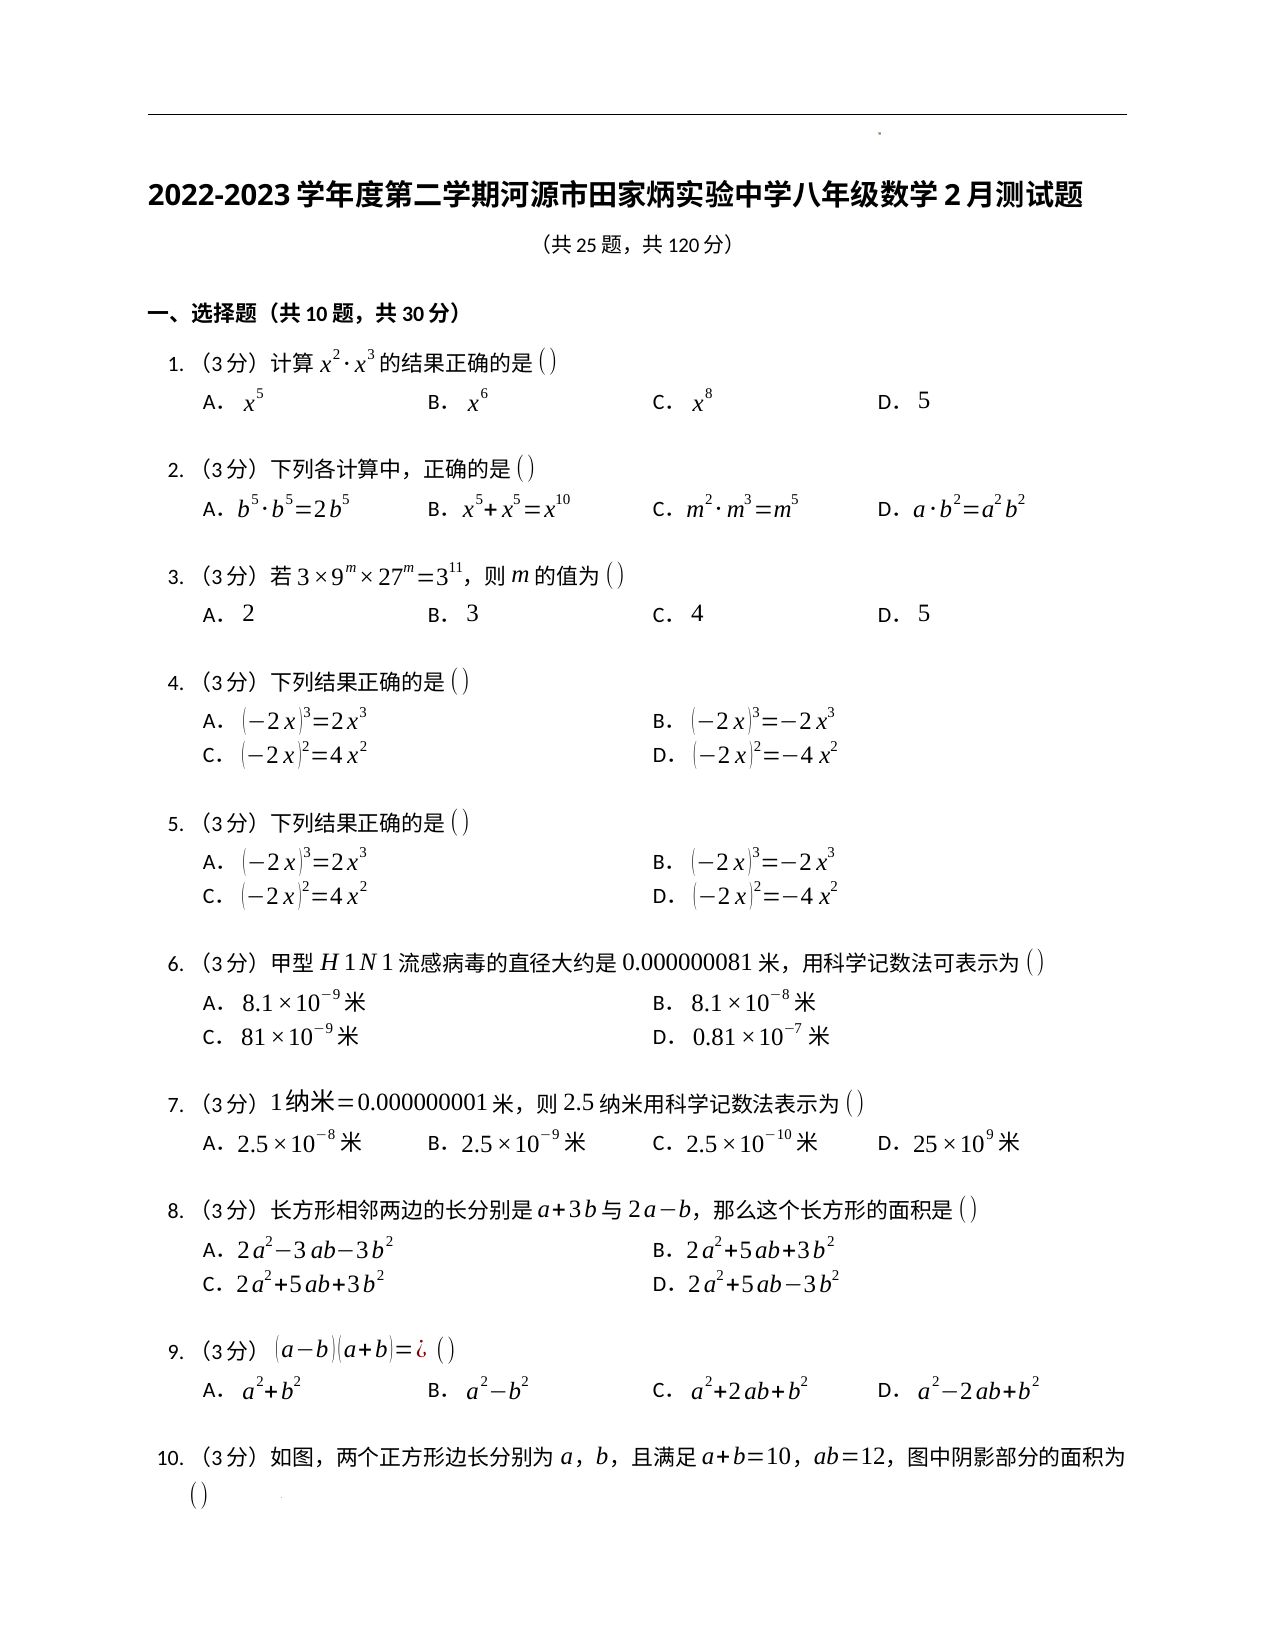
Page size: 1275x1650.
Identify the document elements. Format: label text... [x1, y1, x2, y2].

text C． D． [148, 737, 1127, 771]
text A． B． C． D． [148, 596, 1127, 630]
text （3分） [189, 1333, 1127, 1367]
text C． D． [148, 1265, 1127, 1299]
text （3分）长方形相邻两边的长分别是 与 ，那么这个长方形的面积是 [189, 1192, 1127, 1226]
text A． B． C． D． [148, 383, 1127, 417]
text C． D． [148, 877, 1127, 911]
text （共25题，共120分） [148, 227, 1127, 261]
text A． B． [148, 843, 1127, 877]
text （3分）计算 的结果正确的是 [189, 344, 1127, 378]
text A． 米 B． 米 C． 米 D． 米 [148, 1124, 1127, 1158]
text 2022-2023学年度第二学期河源市田家炳实验中学八年级数学2月测试题 [148, 159, 1127, 227]
text （3分）甲型 流感病毒的直径大约是 米，用科学记数法可表示为 [189, 945, 1127, 979]
text （3分）若 ，则 的值为 [189, 557, 1127, 591]
text （3分）下列各计算中，正确的是 [189, 451, 1127, 485]
text 一、选择题（共10题，共30分） [148, 294, 1127, 328]
text （3分）下列结果正确的是 [189, 804, 1127, 838]
text C． 米 D． 米 [148, 1018, 1127, 1052]
text A． B． C． D． [148, 489, 1127, 523]
text （3分） 米，则 纳米用科学记数法表示为 [189, 1086, 1127, 1119]
text （3分）如图，两个正方形边长分别为 ，，且满足 ，，图中阴影部分的面积为 [189, 1439, 1127, 1512]
text A． B． [148, 703, 1127, 737]
text A． B． C． D． [148, 1371, 1127, 1405]
text A． 米 B． 米 [148, 984, 1127, 1018]
text （3分）下列结果正确的是 [189, 664, 1127, 698]
text A． B． [148, 1231, 1127, 1265]
